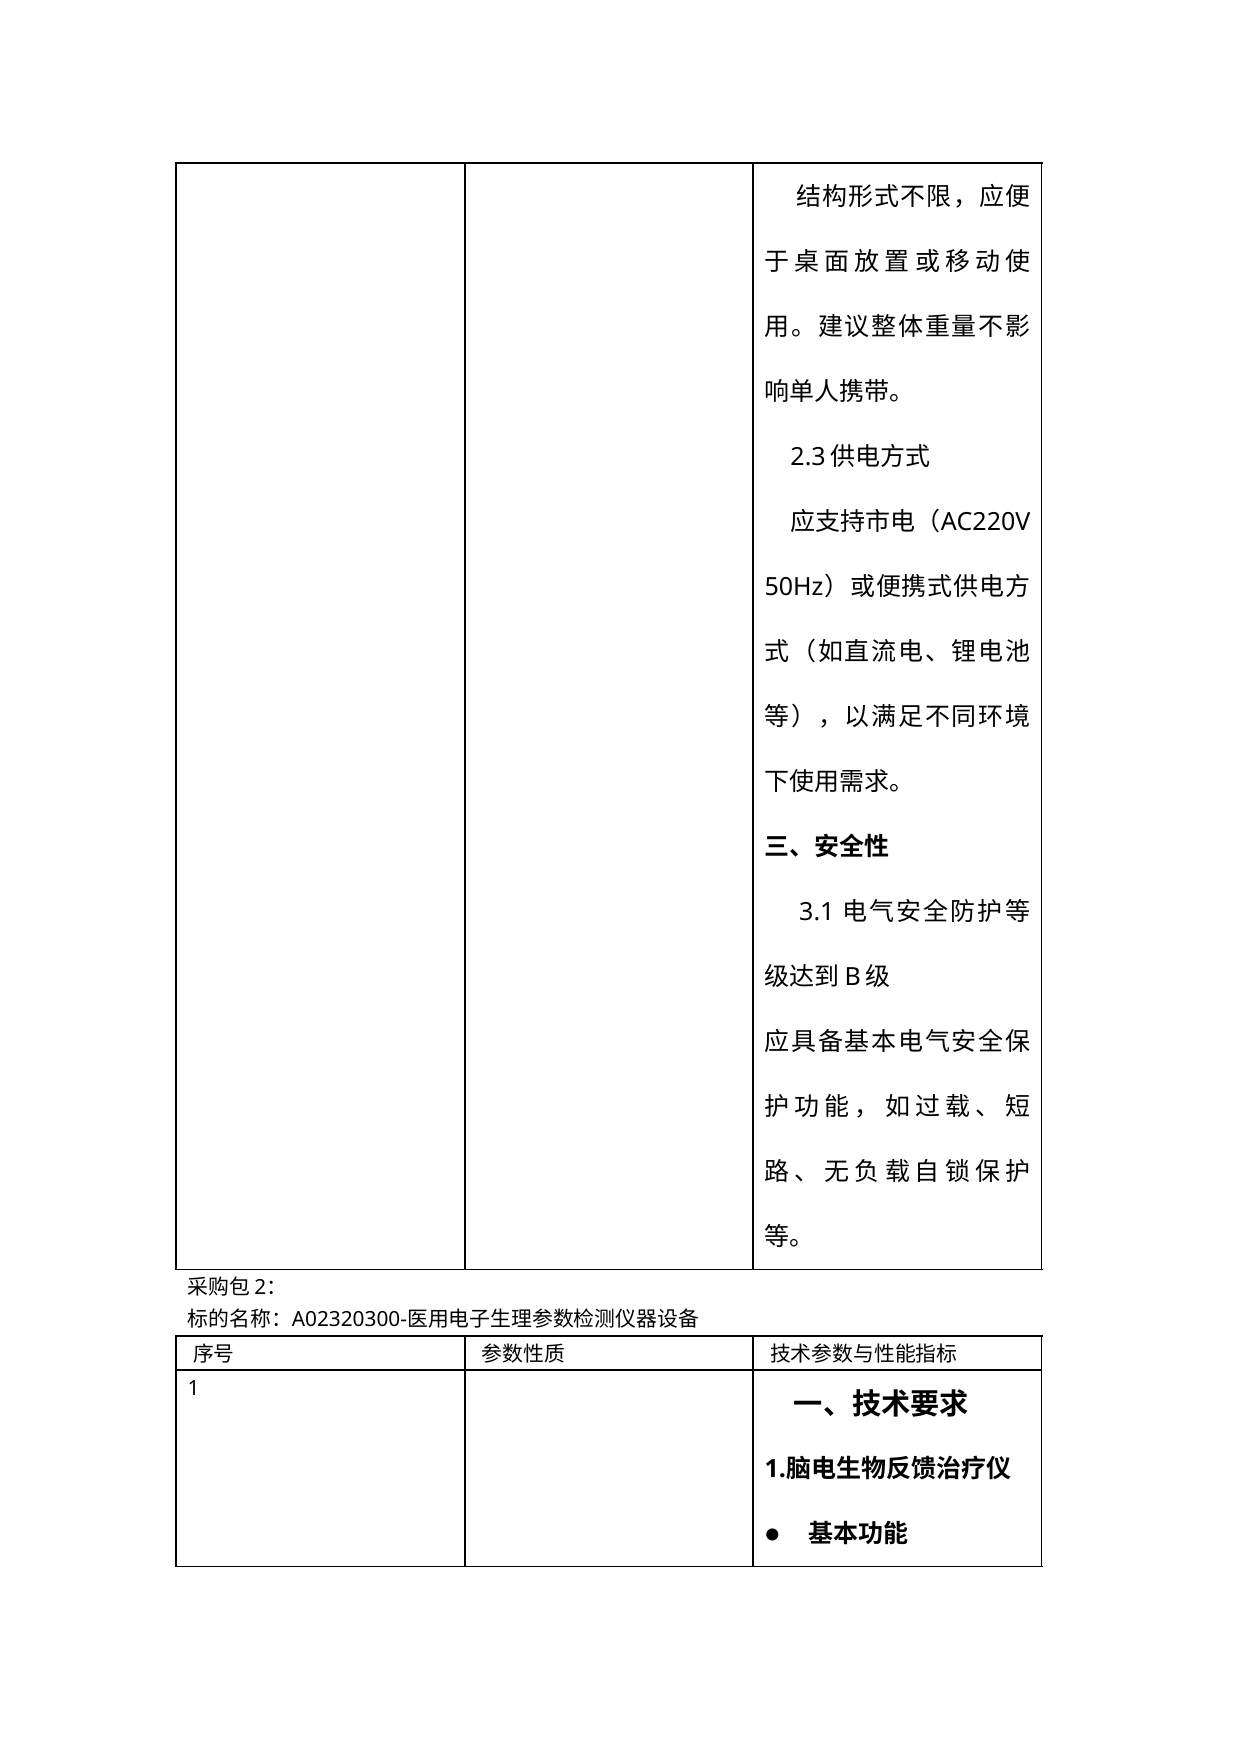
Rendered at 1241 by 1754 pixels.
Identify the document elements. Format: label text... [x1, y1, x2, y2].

text 采购包2： [187, 1270, 1053, 1303]
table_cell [754, 1371, 1041, 1566]
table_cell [754, 164, 1041, 1268]
table_header 参数性质 [466, 1337, 752, 1369]
table_header 技术参数与性能指标 [754, 1337, 1041, 1369]
table_cell [466, 164, 752, 1268]
table_header 序号 [177, 1337, 464, 1369]
table_cell [466, 1371, 752, 1566]
text 标的名称：A02320300-医用电子生理参数检测仪器设备 [187, 1303, 1053, 1335]
table_cell 1 [177, 1371, 464, 1566]
table_cell 1 [177, 164, 464, 1268]
